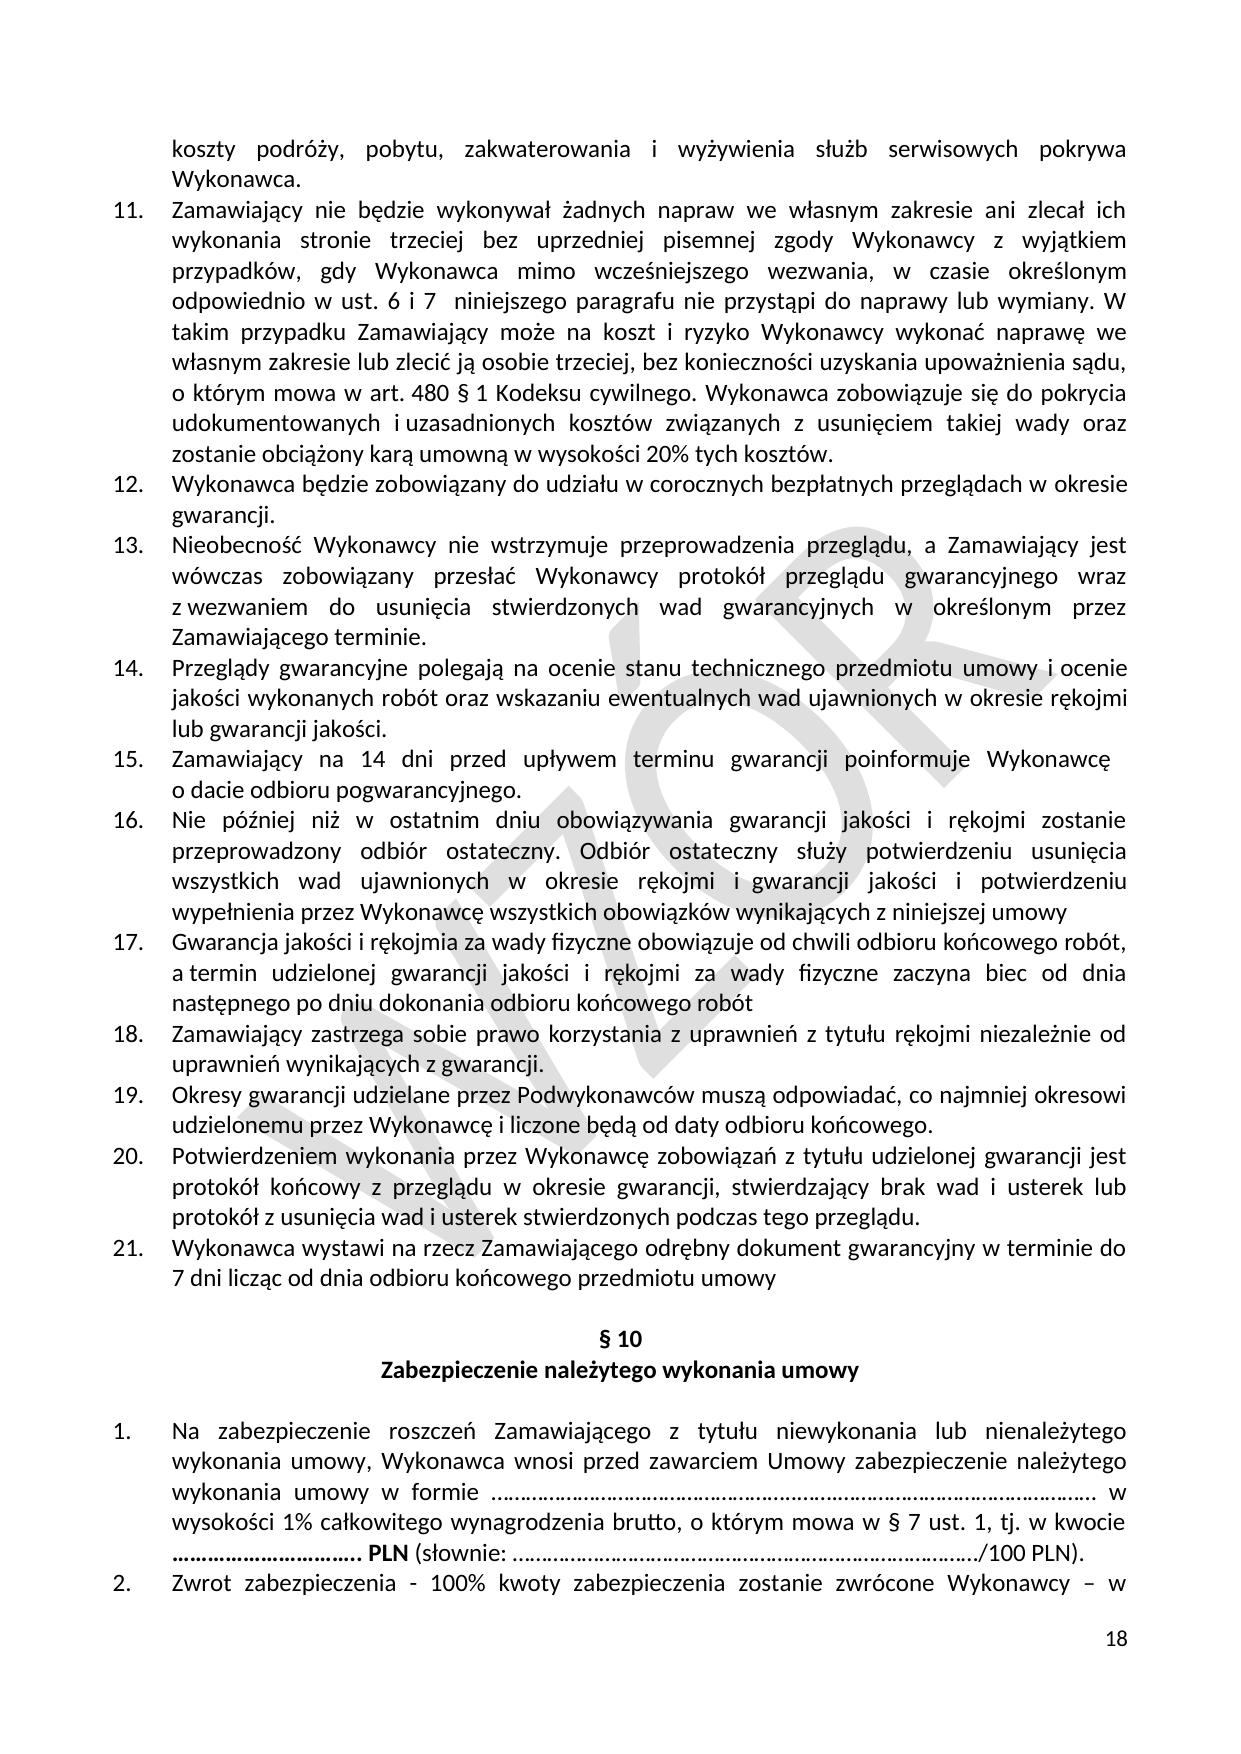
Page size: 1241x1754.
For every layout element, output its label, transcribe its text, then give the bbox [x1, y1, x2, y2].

text Zabezpieczenie należytego wykonania umowy [112, 1354, 1128, 1384]
list Nie później niż w ostatnim dniu obowiązywania gwarancji jakości i rękojmi zostanie przeprowadzony odbiór ostateczny. Odbiór ostateczny służy potwierdzeniu usunięcia wszystkich wad ujawnionych w okresie rękojmi i gwarancji jakości i potwierdzeniu wypełnienia przez Wykonawcę wszystkich obowiązków wynikających z niniejszej umowy [112, 804, 1128, 926]
list Przeglądy gwarancyjne polegają na ocenie stanu technicznego przedmiotu umowy i ocenie jakości wykonanych robót oraz wskazaniu ewentualnych wad ujawnionych w okresie rękojmi lub gwarancji jakości. [112, 652, 1128, 743]
list Zamawiający zastrzega sobie prawo korzystania z uprawnień z tytułu rękojmi niezależnie od uprawnień wynikających z gwarancji. [112, 1018, 1128, 1079]
list Zamawiający na 14 dni przed upływem terminu gwarancji poinformuje Wykonawcę o dacie odbioru pogwarancyjnego. [112, 743, 1128, 804]
list Na zabezpieczenie roszczeń Zamawiającego z tytułu niewykonania lub nienależytego wykonania umowy, Wykonawca wnosi przed zawarciem Umowy zabezpieczenie należytego wykonania umowy w formie ……………………………………………..…….……………………………………… w wysokości 1% całkowitego wynagrodzenia brutto, o którym mowa w § 7 ust. 1, tj. w kwocie ………………………….. PLN (słownie: ………………………………………………………………………/100 PLN). [112, 1415, 1128, 1567]
list Zamawiający nie będzie wykonywał żadnych napraw we własnym zakresie ani zlecał ich wykonania stronie trzeciej bez uprzedniej pisemnej zgody Wykonawcy z wyjątkiem przypadków, gdy Wykonawca mimo wcześniejszego wezwania, w czasie określonym odpowiednio w ust. 6 i 7 niniejszego paragrafu nie przystąpi do naprawy lub wymiany. W takim przypadku Zamawiający może na koszt i ryzyko Wykonawcy wykonać naprawę we własnym zakresie lub zlecić ją osobie trzeciej, bez konieczności uzyskania upoważnienia sądu, o którym mowa w art. 480 § 1 Kodeksu cywilnego. Wykonawca zobowiązuje się do pokrycia udokumentowanych i uzasadnionych kosztów związanych z usunięciem takiej wady oraz zostanie obciążony karą umowną w wysokości 20% tych kosztów. [112, 194, 1128, 469]
list Potwierdzeniem wykonania przez Wykonawcę zobowiązań z tytułu udzielonej gwarancji jest protokół końcowy z przeglądu w okresie gwarancji, stwierdzający brak wad i usterek lub protokół z usunięcia wad i usterek stwierdzonych podczas tego przeglądu. [112, 1140, 1128, 1232]
list Nieobecność Wykonawcy nie wstrzymuje przeprowadzenia przeglądu, a Zamawiający jest wówczas zobowiązany przesłać Wykonawcy protokół przeglądu gwarancyjnego wraz z wezwaniem do usunięcia stwierdzonych wad gwarancyjnych w określonym przez Zamawiającego terminie. [112, 530, 1128, 652]
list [112, 1567, 1128, 1598]
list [112, 133, 1128, 194]
list Okresy gwarancji udzielane przez Podwykonawców muszą odpowiadać, co najmniej okresowi udzielonemu przez Wykonawcę i liczone będą od daty odbioru końcowego. [112, 1079, 1128, 1140]
list Wykonawca wystawi na rzecz Zamawiającego odrębny dokument gwarancyjny w terminie do 7 dni licząc od dnia odbioru końcowego przedmiotu umowy [112, 1232, 1128, 1293]
list Gwarancja jakości i rękojmia za wady fizyczne obowiązuje od chwili odbioru końcowego robót, a termin udzielonej gwarancji jakości i rękojmi za wady fizyczne zaczyna biec od dnia następnego po dniu dokonania odbioru końcowego robót [112, 926, 1128, 1018]
list Wykonawca będzie zobowiązany do udziału w corocznych bezpłatnych przeglądach w okresie gwarancji. [112, 469, 1128, 530]
text § 10 [112, 1323, 1128, 1354]
